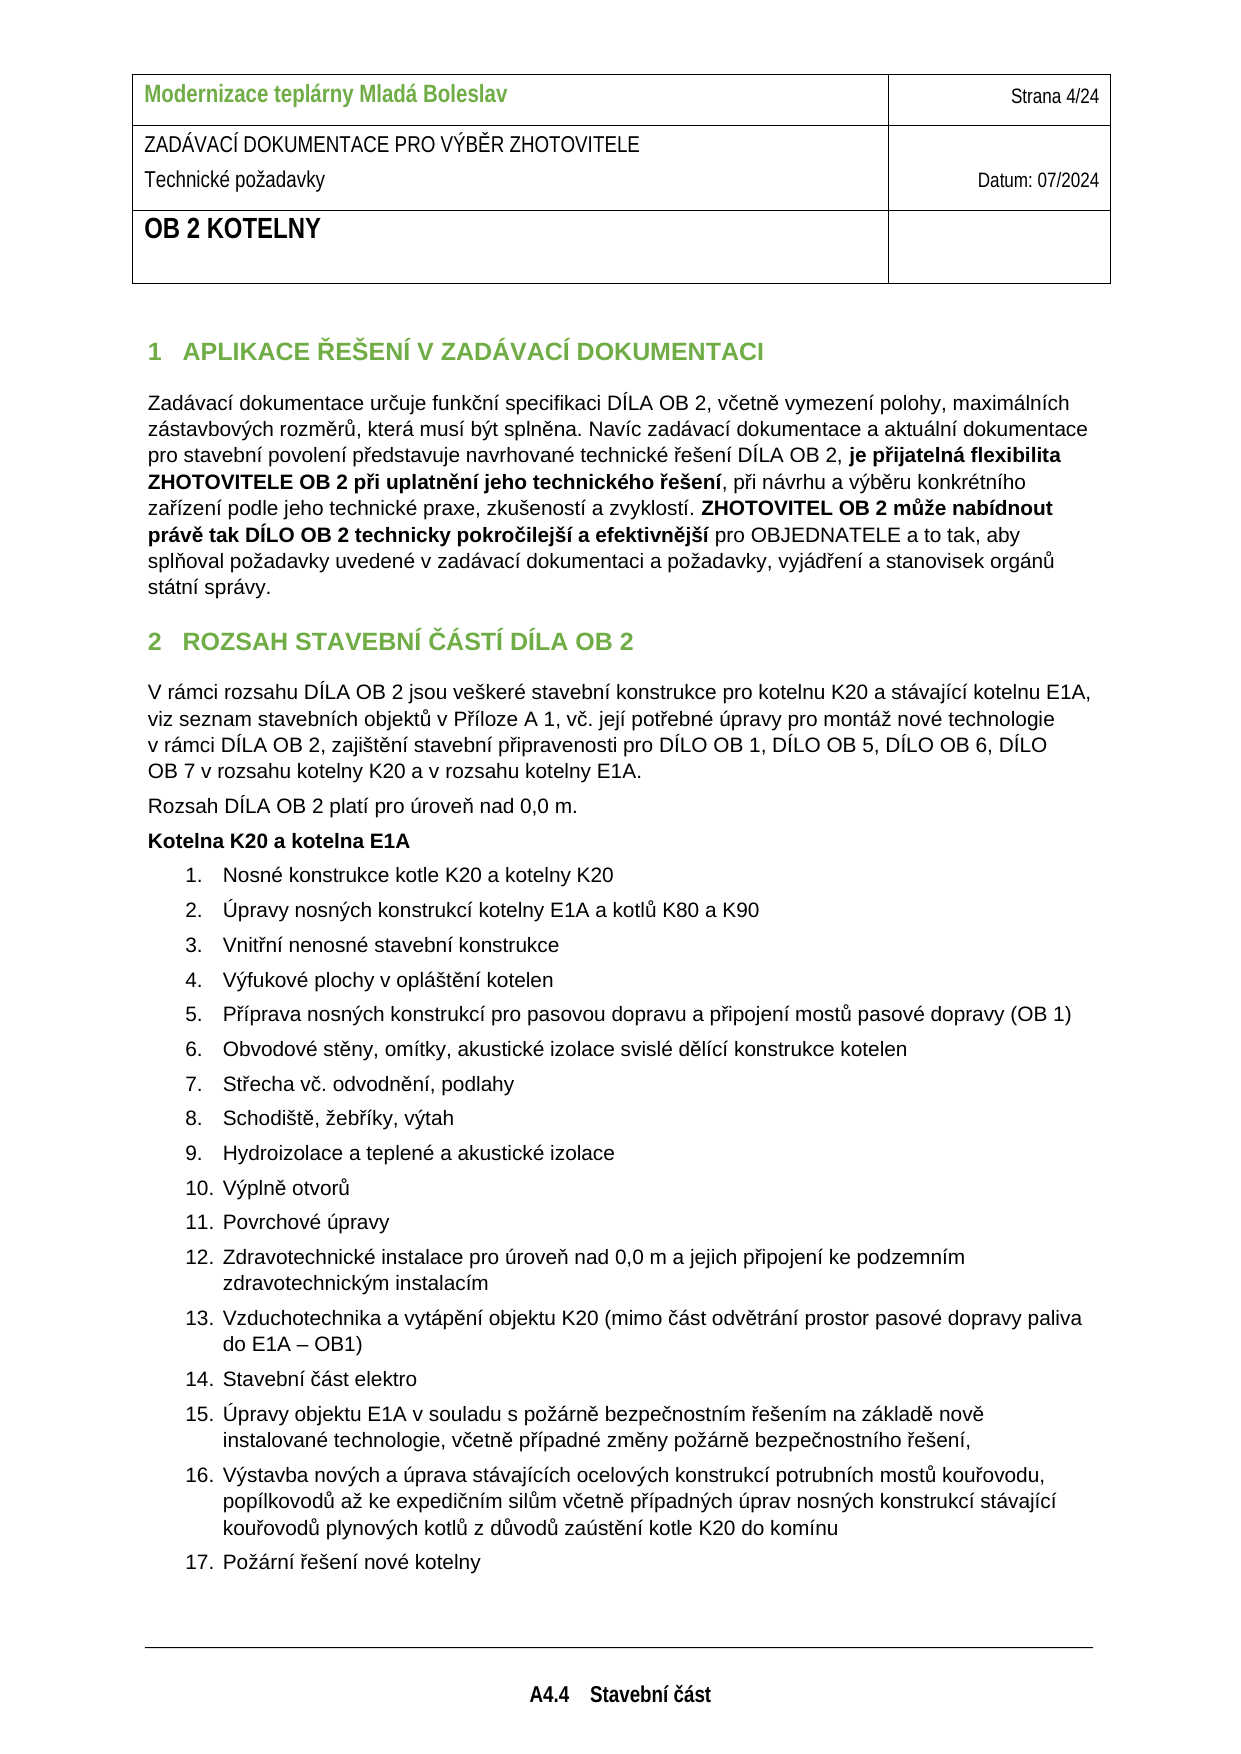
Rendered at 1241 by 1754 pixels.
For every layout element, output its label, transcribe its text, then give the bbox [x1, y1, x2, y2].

list Nosné konstrukce kotle K20 a kotelny K20 [185, 863, 1093, 887]
list Schodiště, žebříky, výtah [185, 1106, 1093, 1130]
list Výstavba nových a úprava stávajících ocelových konstrukcí potrubních mostů kouřovodu, popílkovodů až ke expedičním silům včetně případných úprav nosných konstrukcí stávající kouřovodů plynových kotlů z důvodů zaústění kotle K20 do komínu [185, 1463, 1093, 1539]
list Úpravy nosných konstrukcí kotelny E1A a kotlů K80 a K90 [185, 898, 1093, 922]
list Výfukové plochy v opláštění kotelen [185, 967, 1093, 991]
list Vzduchotechnika a vytápění objektu K20 (mimo část odvětrání prostor pasové dopravy paliva do E1A – OB1) [185, 1306, 1093, 1356]
list Stavební část elektro [185, 1367, 1093, 1391]
list Obvodové stěny, omítky, akustické izolace svislé dělící konstrukce kotelen [185, 1037, 1093, 1061]
text Rozsah DÍLA OB 2 platí pro úroveň nad 0,0 m. [148, 794, 1093, 818]
list Střecha vč. odvodnění, podlahy [185, 1071, 1093, 1095]
text Zadávací dokumentace určuje funkční specifikaci DÍLA OB 2, včetně vymezení polohy, maximálních zástavbových rozměrů, která musí být splněna. Navíc zadávací dokumentace a aktuální dokumentace pro stavební povolení představuje navrhované technické řešení DÍLA OB 2, je přijatelná flexibilita ZHOTOVITELE OB 2 při uplatnění jeho technického řešení, při návrhu a výběru konkrétního zařízení podle jeho technické praxe, zkušeností a zvyklostí. ZHOTOVITEL OB 2 může nabídnout právě tak DÍLO OB 2 technicky pokročilejší a efektivnější pro OBJEDNATELE a to tak, aby splňoval požadavky uvedené v zadávací dokumentaci a požadavky, vyjádření a stanovisek orgánů státní správy. [148, 391, 1093, 599]
text V rámci rozsahu DÍLA OB 2 jsou veškeré stavební konstrukce pro kotelnu K20 a stávající kotelnu E1A, viz seznam stavebních objektů v Příloze A 1, vč. její potřebné úpravy pro montáž nové technologie v rámci DÍLA OB 2, zajištění stavební připravenosti pro DÍLO OB 1, DÍLO OB 5, DÍLO OB 6, DÍLO OB 7 v rozsahu kotelny K20 a v rozsahu kotelny E1A. [148, 680, 1093, 783]
list Hydroizolace a teplené a akustické izolace [185, 1141, 1093, 1165]
list Úpravy objektu E1A v souladu s požárně bezpečnostním řešením na základě nově instalované technologie, včetně případné změny požárně bezpečnostního řešení, [185, 1402, 1093, 1452]
list Vnitřní nenosné stavební konstrukce [185, 933, 1093, 957]
list Požární řešení nové kotelny [185, 1550, 1093, 1574]
list Zdravotechnické instalace pro úroveň nad 0,0 m a jejich připojení ke podzemním zdravotechnickým instalacím [185, 1245, 1093, 1295]
text APLIKACE ŘEŠENÍ V ZADÁVACÍ DOKUMENTACI [148, 337, 1093, 366]
list Příprava nosných konstrukcí pro pasovou dopravu a připojení mostů pasové dopravy (OB 1) [185, 1002, 1093, 1026]
text Kotelna K20 a kotelna E1A [148, 829, 1093, 853]
text ROZSAH STAVEBNÍ ČÁSTÍ DÍLA OB 2 [148, 626, 1093, 655]
list Povrchové úpravy [185, 1210, 1093, 1234]
list Výplně otvorů [185, 1176, 1093, 1199]
